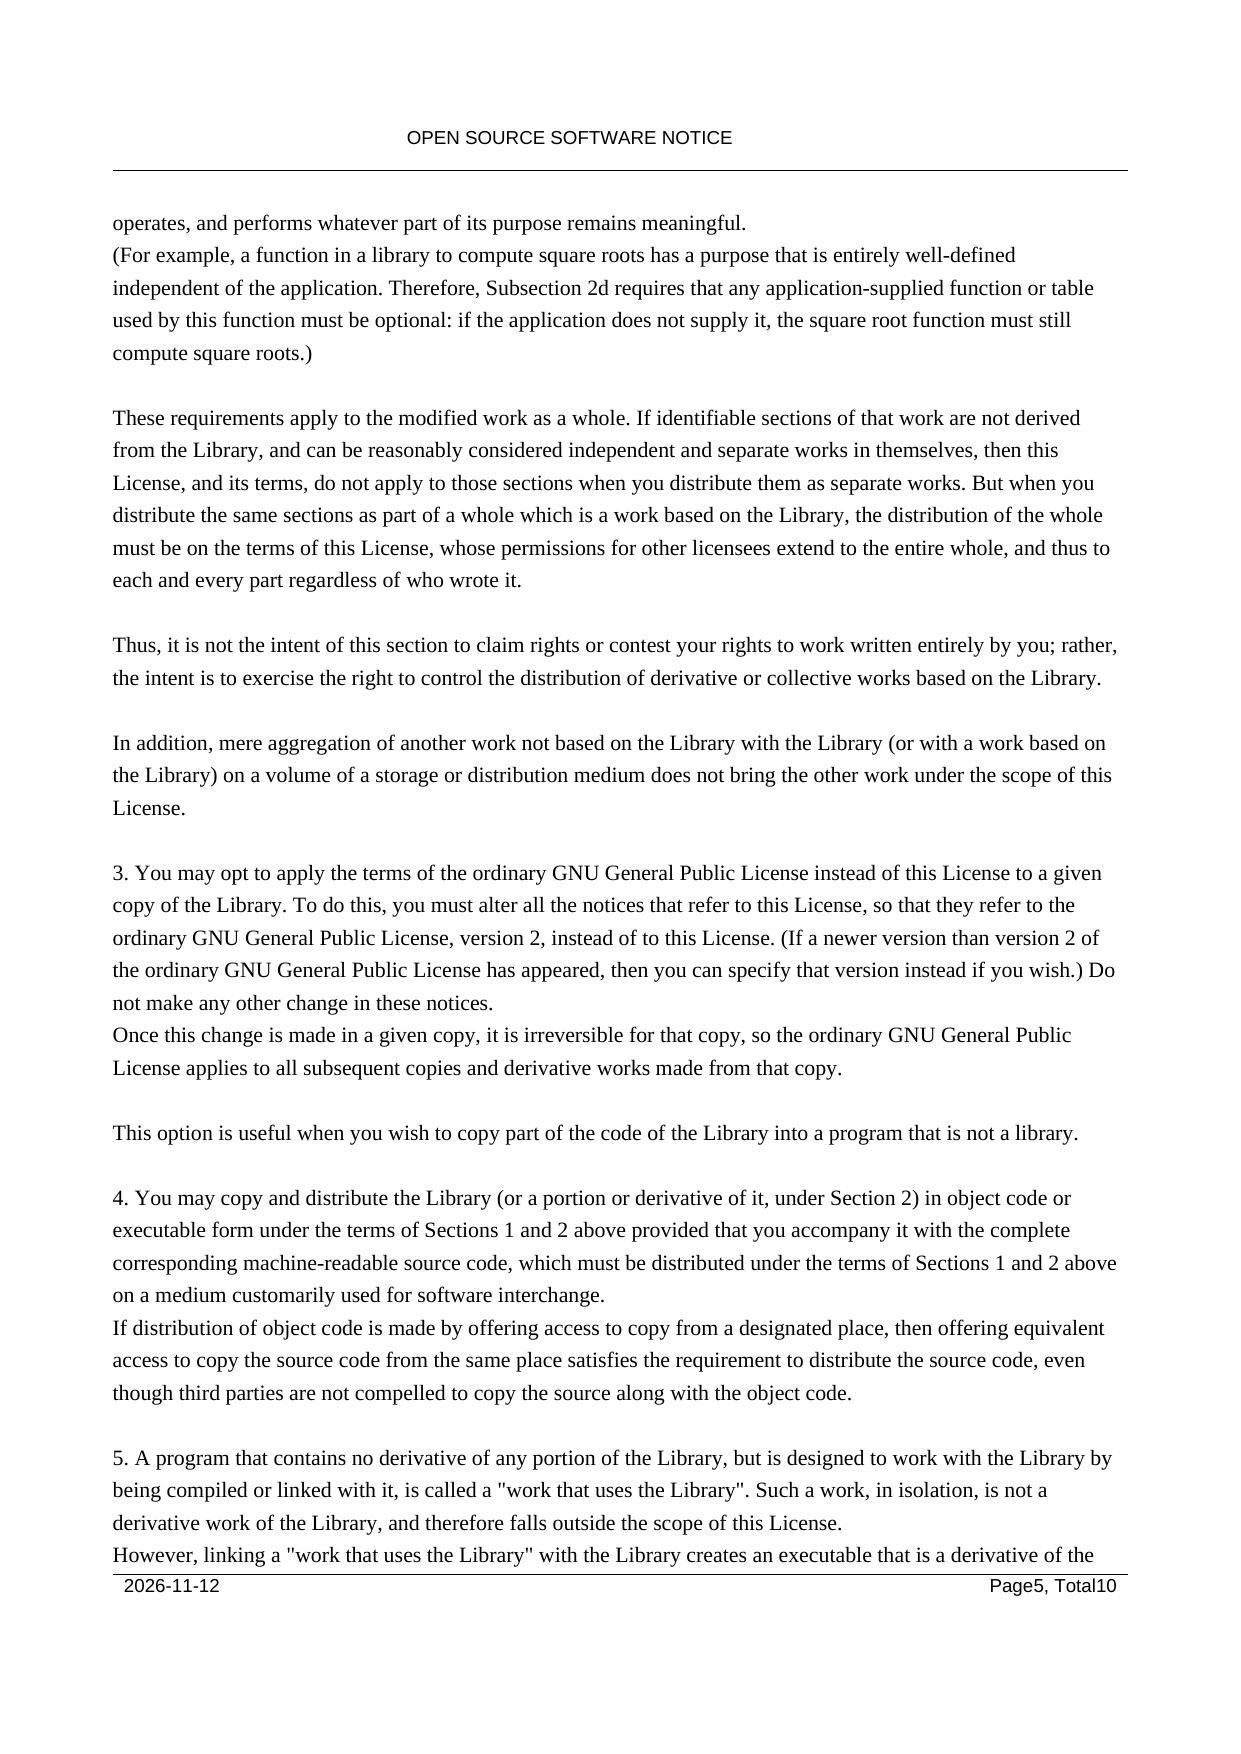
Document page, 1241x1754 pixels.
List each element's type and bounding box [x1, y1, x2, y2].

text [112, 206, 1128, 1571]
